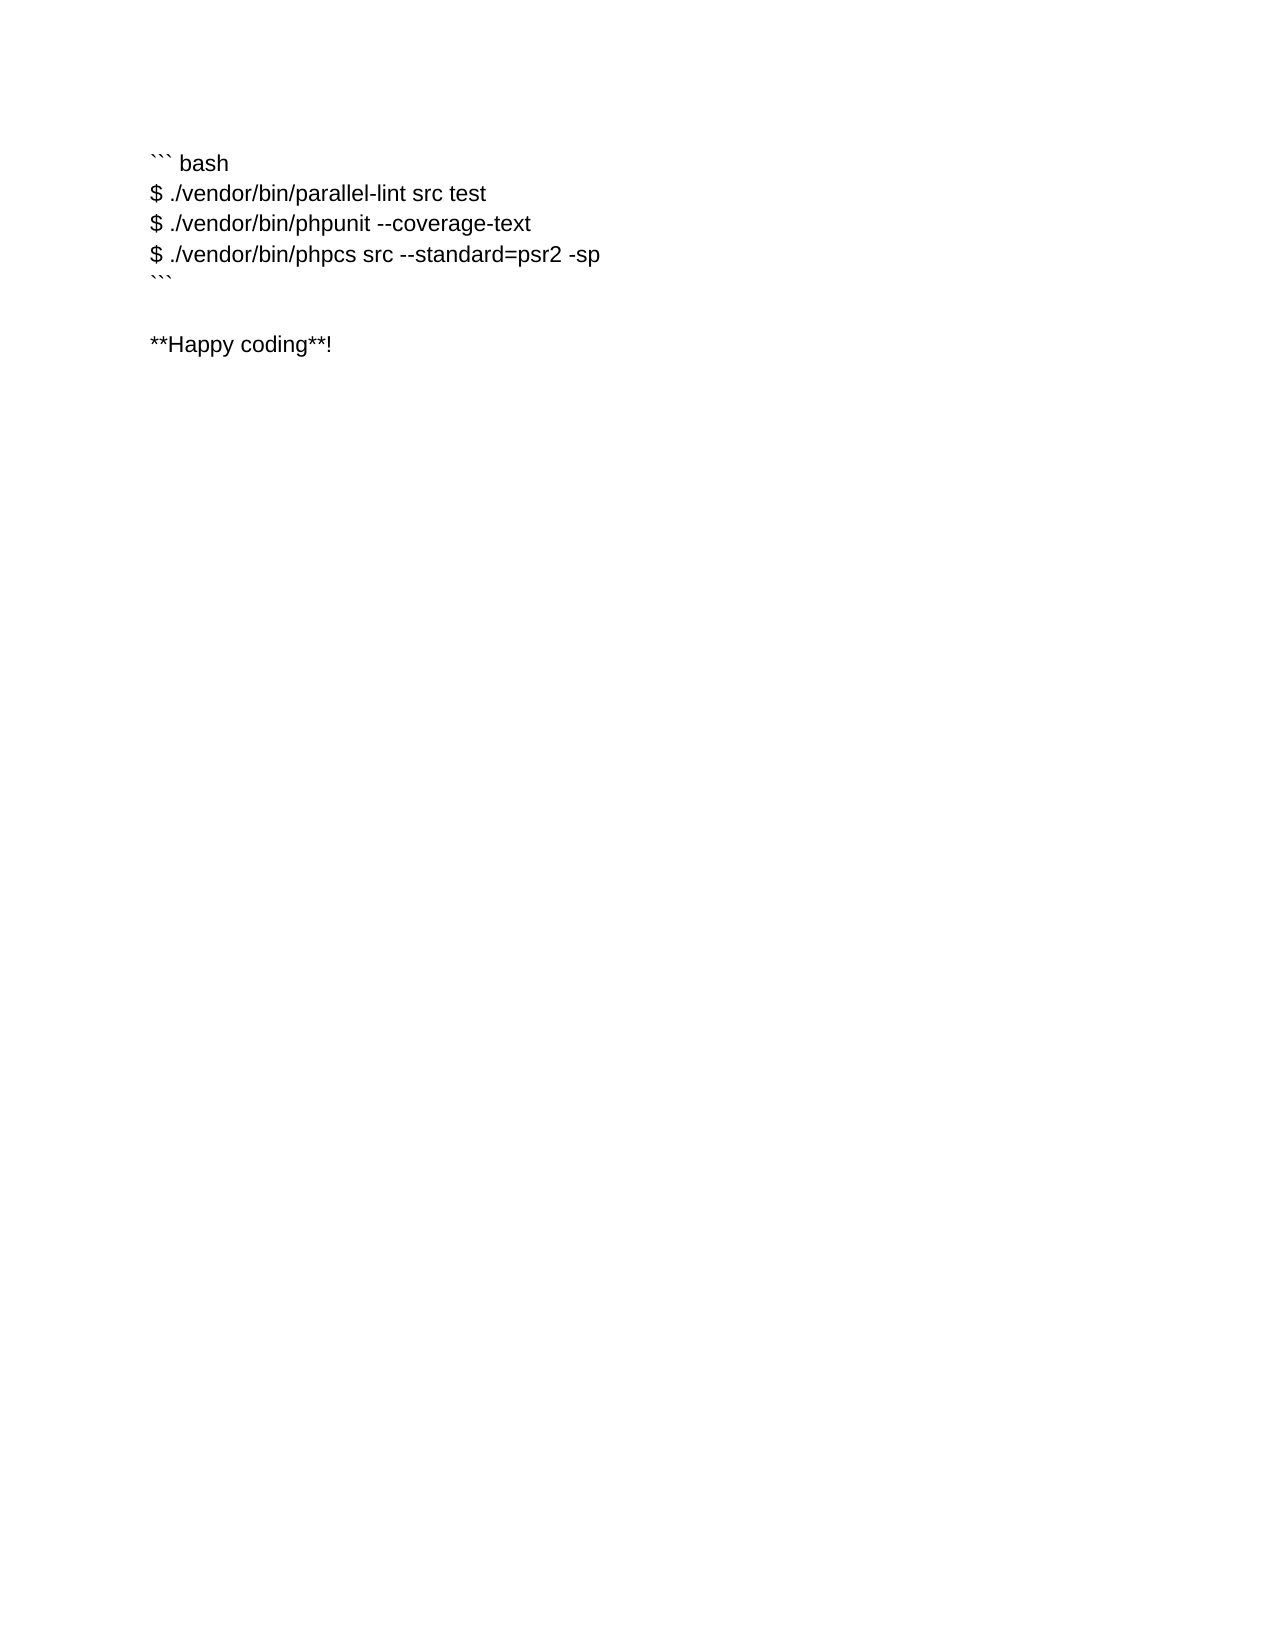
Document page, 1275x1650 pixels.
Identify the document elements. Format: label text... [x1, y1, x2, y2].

text $ ./vendor/bin/parallel-lint src test [150, 180, 1125, 207]
text $ ./vendor/bin/phpcs src --standard=psr2 -sp [150, 241, 1125, 267]
text ``` [150, 271, 1125, 297]
text $ ./vendor/bin/phpunit --coverage-text [150, 210, 1125, 237]
text ``` bash [150, 150, 1125, 176]
text **Happy coding**! [150, 331, 1125, 358]
